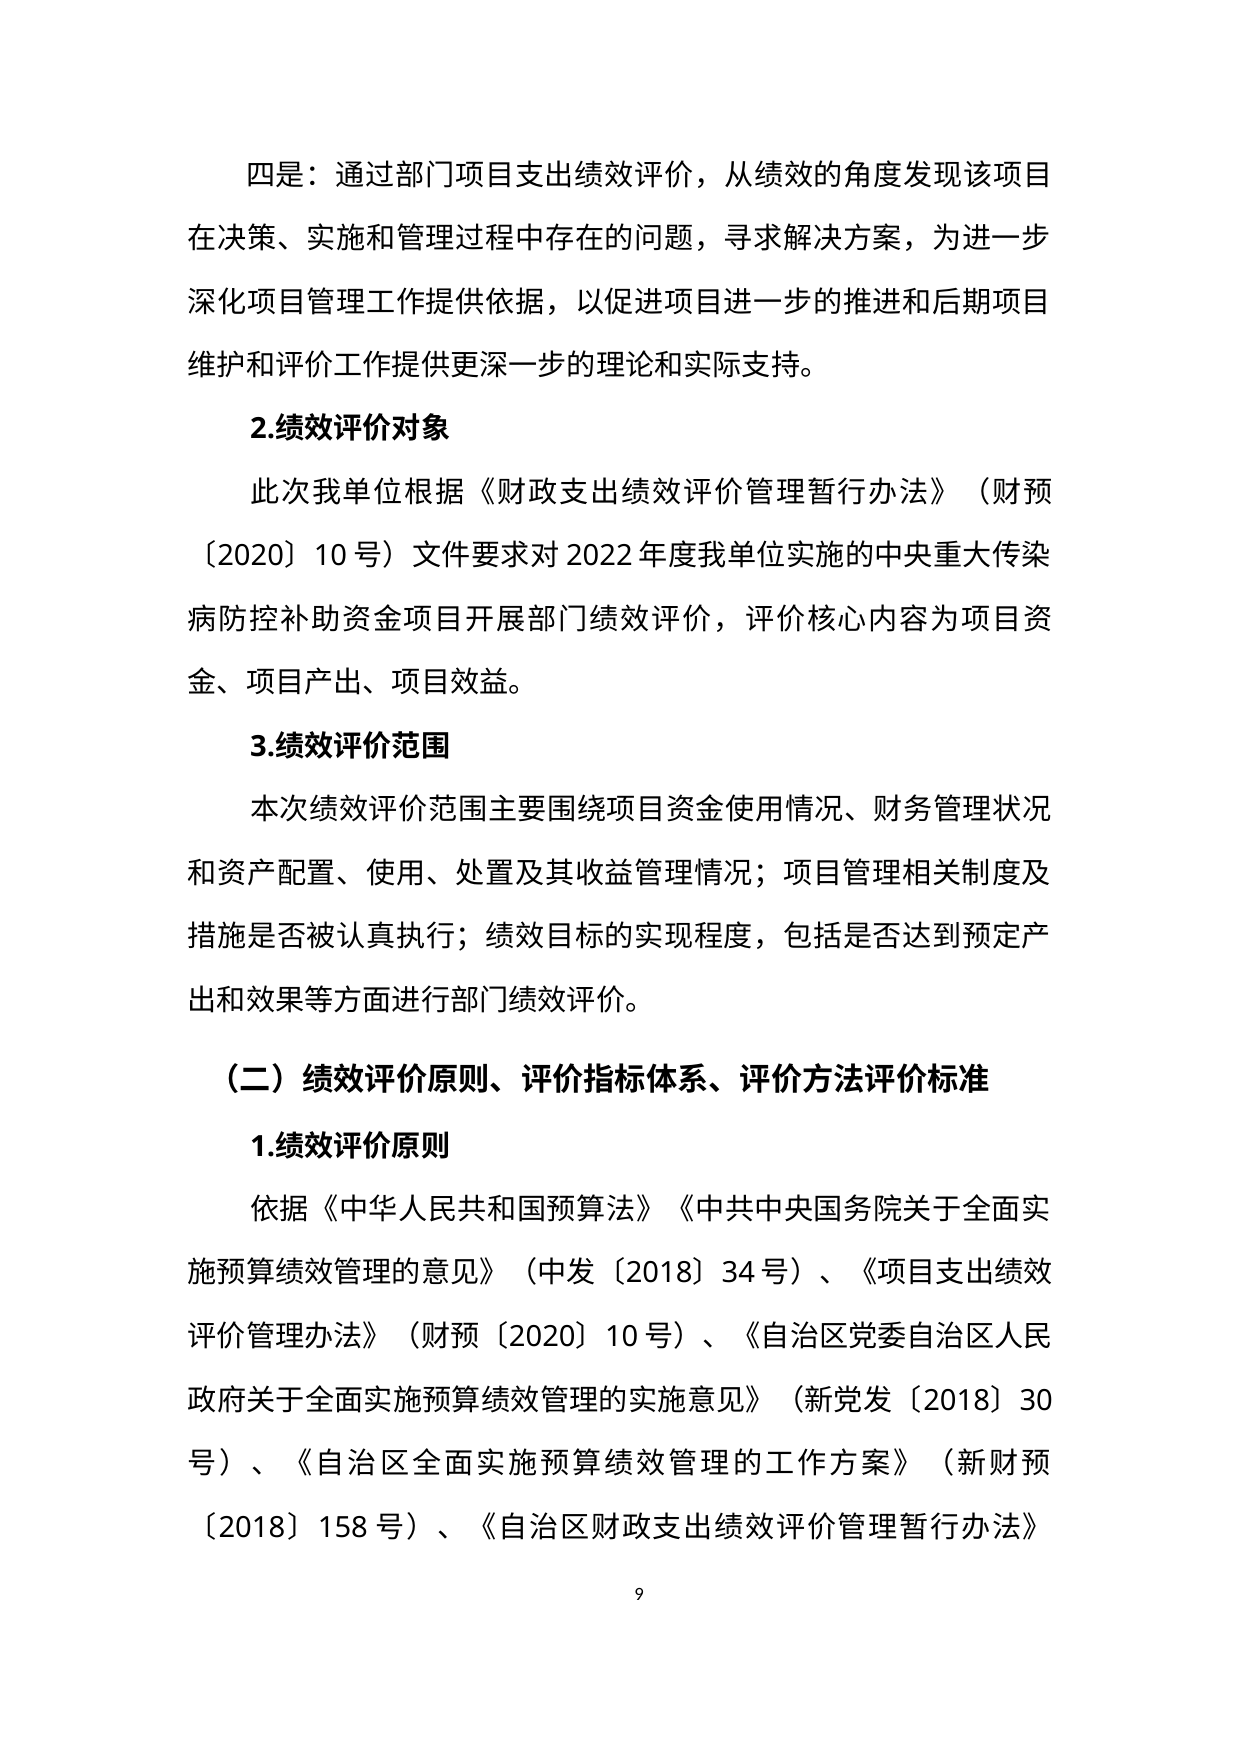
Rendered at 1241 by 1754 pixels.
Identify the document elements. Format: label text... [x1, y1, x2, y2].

text 四是：通过部门项目支出绩效评价，从绩效的角度发现该项目在决策、实施和管理过程中存在的问题，寻求解决方案，为进一步深化项目管理工作提供依据，以促进项目进一步的推进和后期项目维护和评价工作提供更深一步的理论和实际支持。 [187, 151, 1053, 384]
subtitle 1.绩效评价原则 [187, 1122, 1053, 1164]
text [187, 1186, 1053, 1546]
subtitle 2.绩效评价对象 [187, 405, 1053, 447]
subtitle 3.绩效评价范围 [187, 722, 1053, 765]
text 此次我单位根据《财政支出绩效评价管理暂行办法》（财预〔2020〕10号）文件要求对2022年度我单位实施的中央重大传染病防控补助资金项目开展部门绩效评价，评价核心内容为项目资金、项目产出、项目效益。 [187, 468, 1053, 701]
text 本次绩效评价范围主要围绕项目资金使用情况、财务管理状况和资产配置、使用、处置及其收益管理情况；项目管理相关制度及措施是否被认真执行；绩效目标的实现程度，包括是否达到预定产出和效果等方面进行部门绩效评价。 [187, 786, 1053, 1018]
subtitle （二）绩效评价原则、评价指标体系、评价方法评价标准 [187, 1054, 1053, 1099]
